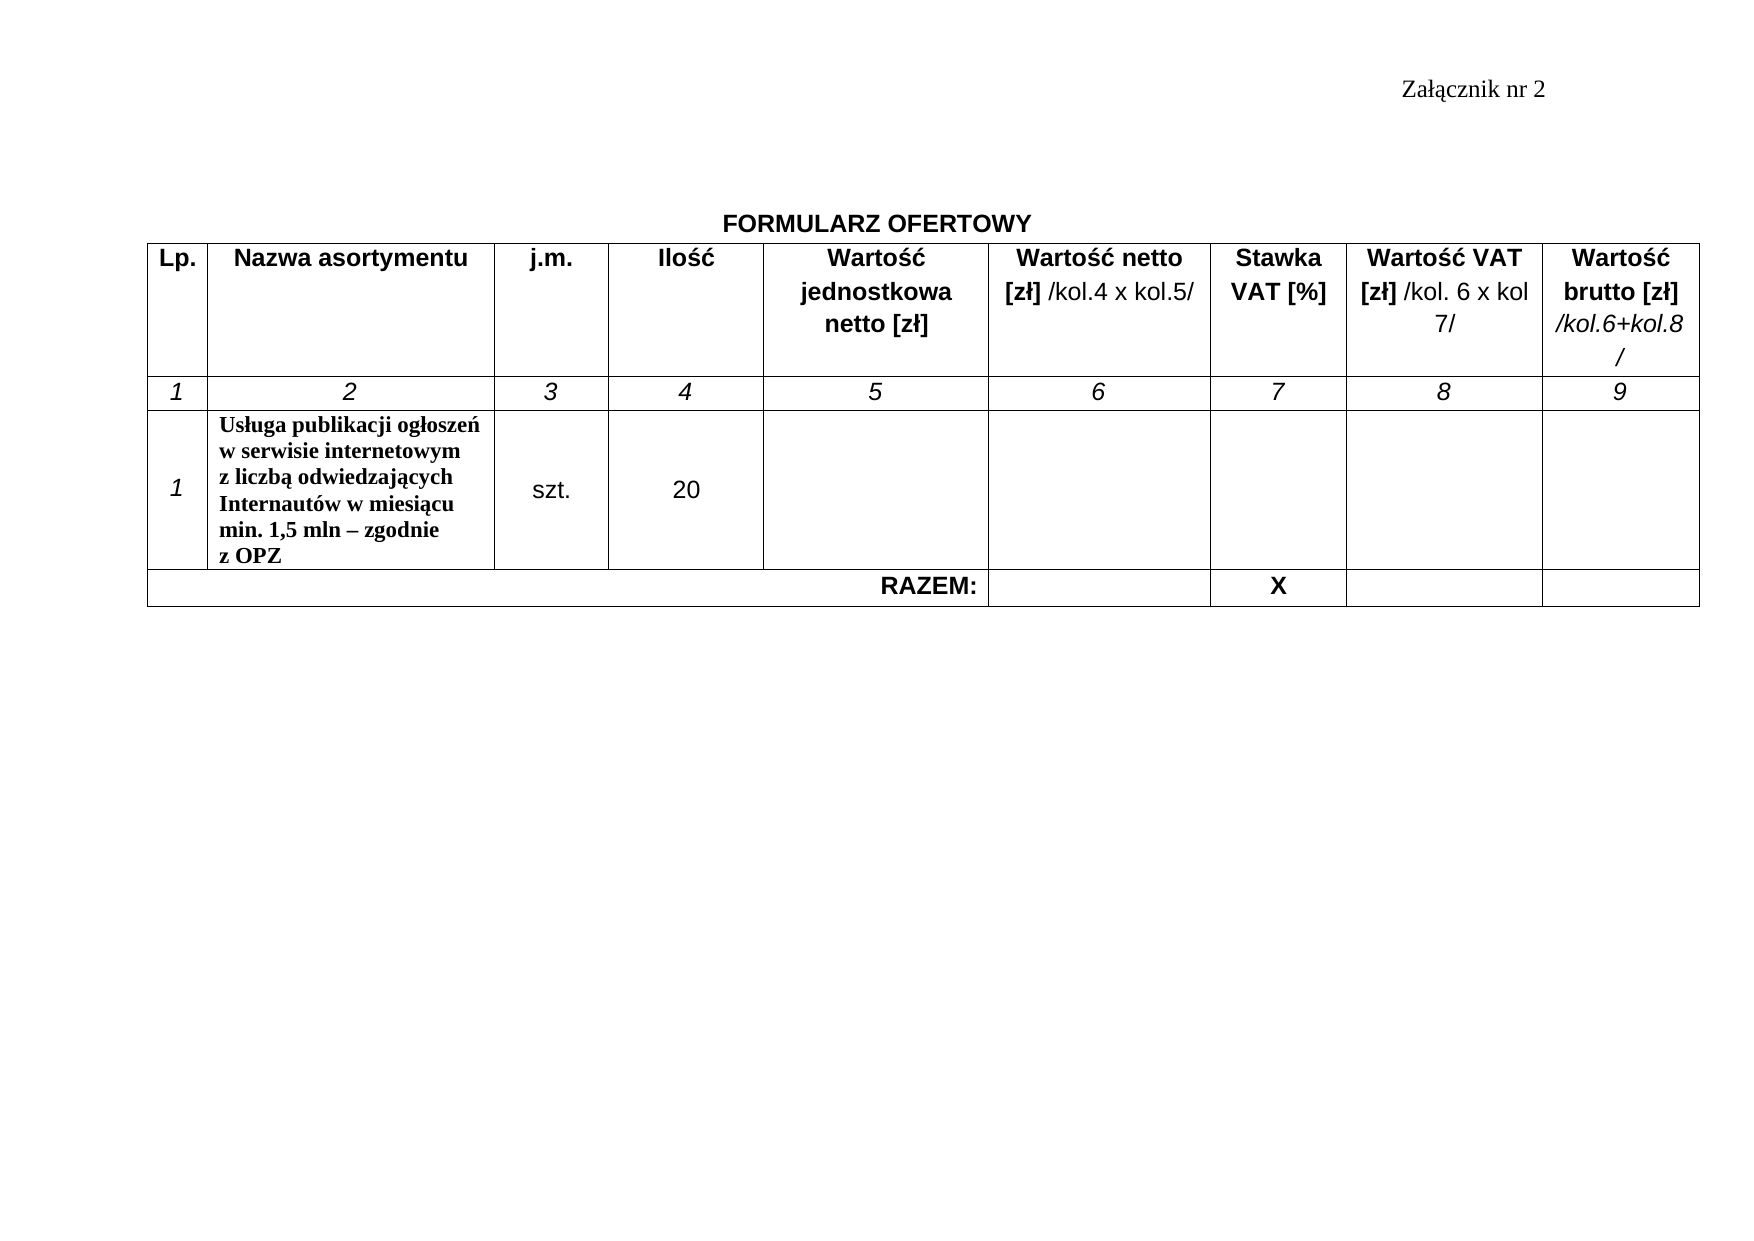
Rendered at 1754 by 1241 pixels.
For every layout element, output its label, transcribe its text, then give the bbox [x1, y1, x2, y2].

table_header Wartość netto [zł] /kol.4 x kol.5/ [989, 244, 1210, 376]
table_cell [1347, 570, 1542, 606]
table_cell [1347, 411, 1542, 569]
table_cell 8 [1347, 377, 1542, 409]
table_header Stawka VAT [%] [1211, 244, 1346, 376]
table_cell [764, 411, 988, 569]
table_cell 3 [495, 377, 608, 409]
table_header Wartość VAT [zł] /kol. 6 x kol 7/ [1347, 244, 1542, 376]
text FORMULARZ OFERTOWY [148, 209, 1606, 238]
table_header Wartość jednostkowa netto [zł] [764, 244, 988, 376]
table_cell X [1211, 570, 1346, 606]
table_cell 1 [148, 411, 207, 569]
table_cell 6 [989, 377, 1210, 409]
table_cell 2 [208, 377, 494, 409]
table_header Ilość [609, 244, 763, 376]
table_cell 20 [609, 411, 763, 569]
table_cell 9 [1543, 377, 1699, 409]
table_cell Usługa publikacji ogłoszeń w serwisie internetowym z liczbą odwiedzających Internautów w miesiącu min. 1,5 mln – zgodnie z OPZ [208, 411, 494, 569]
table_header Nazwa asortymentu [208, 244, 494, 376]
table_header Wartość brutto [zł] /kol.6+kol.8/ [1543, 244, 1699, 376]
table_cell 4 [609, 377, 763, 409]
table_cell [1543, 411, 1699, 569]
table_cell 5 [764, 377, 988, 409]
table_cell szt. [495, 411, 608, 569]
table_cell RAZEM: [148, 570, 988, 606]
table_cell [989, 570, 1210, 606]
table_cell [1543, 570, 1699, 606]
table_cell [1211, 411, 1346, 569]
table_cell 7 [1211, 377, 1346, 409]
table_cell 1 [148, 377, 207, 409]
table_header Lp. [148, 244, 207, 376]
table_header j.m. [495, 244, 608, 376]
table_cell [989, 411, 1210, 569]
